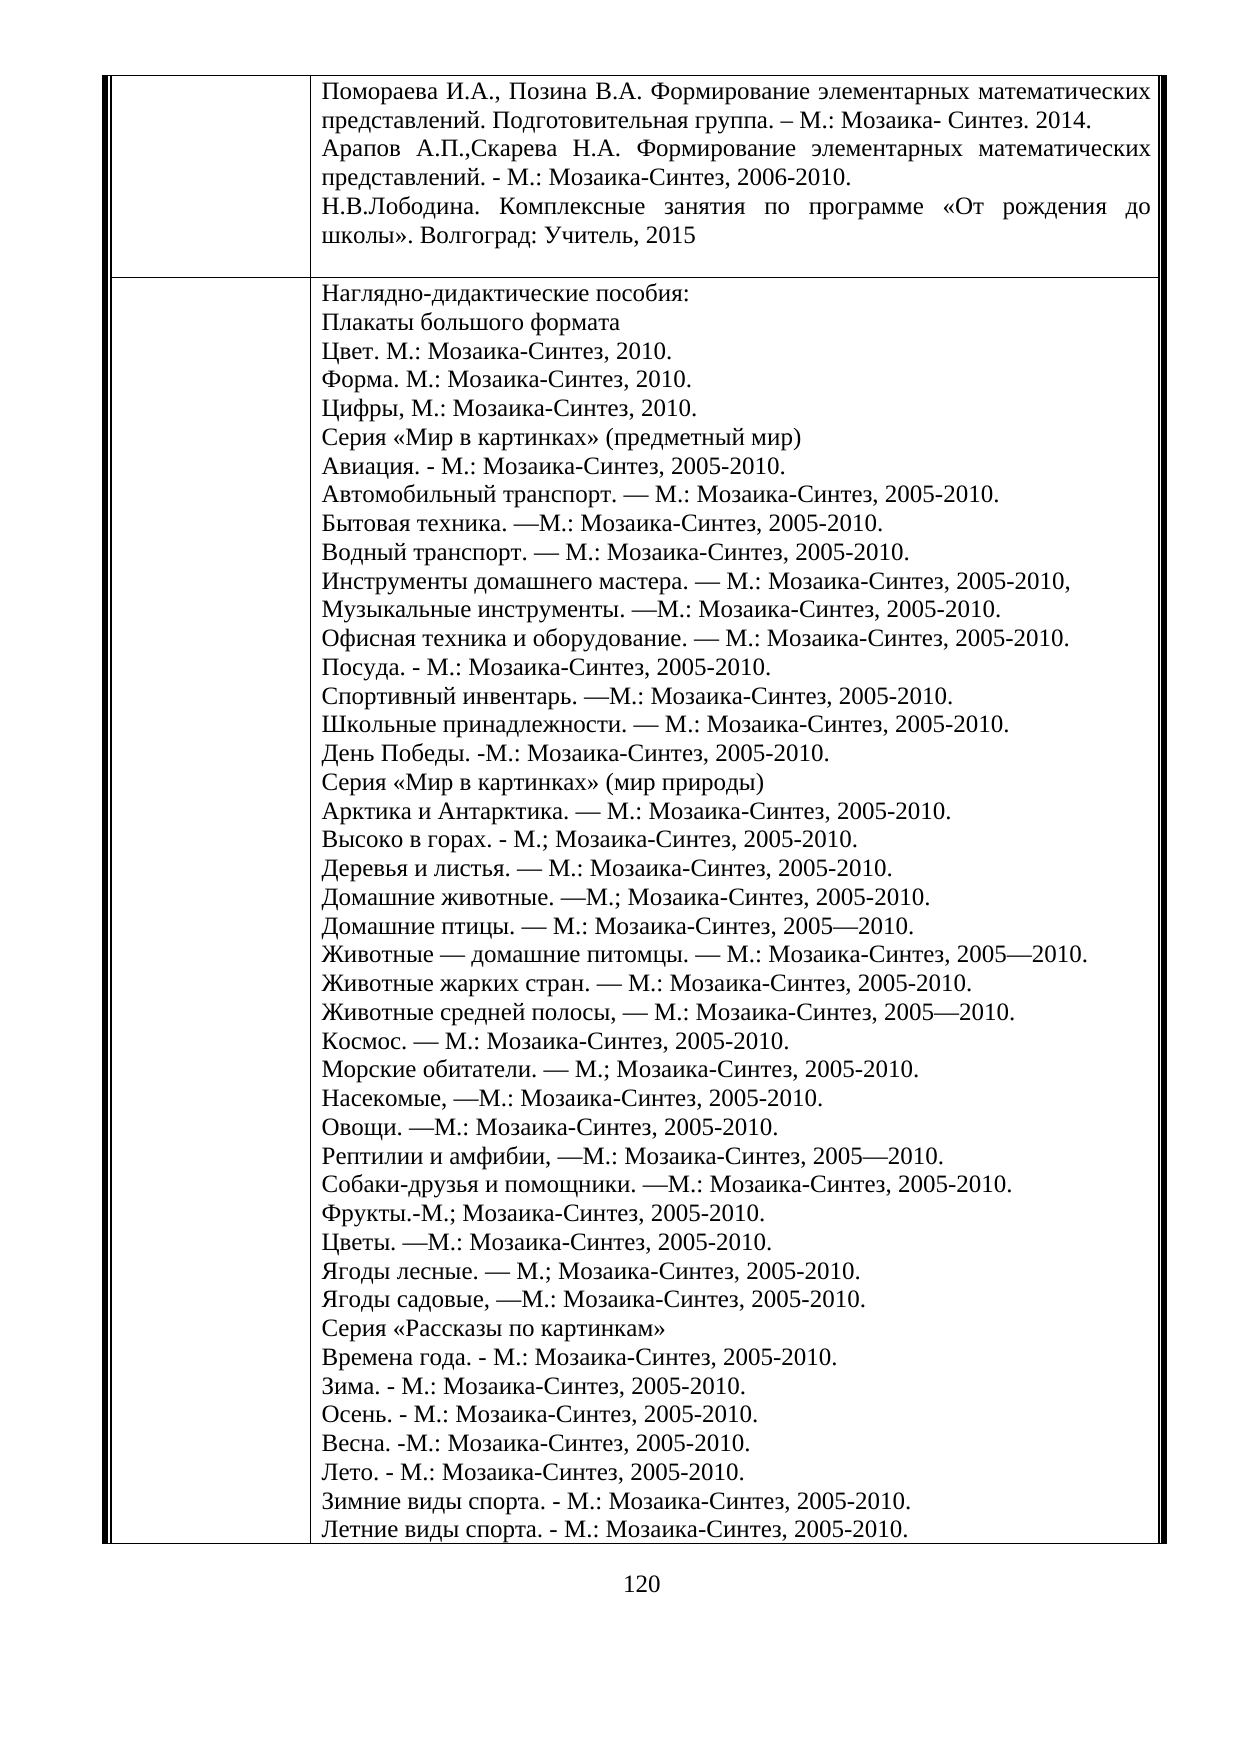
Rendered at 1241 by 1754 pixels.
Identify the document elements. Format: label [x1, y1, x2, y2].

table_cell [311, 278, 1158, 1543]
table_cell [112, 76, 310, 277]
table_cell [311, 76, 1158, 277]
table_cell [112, 278, 310, 1543]
